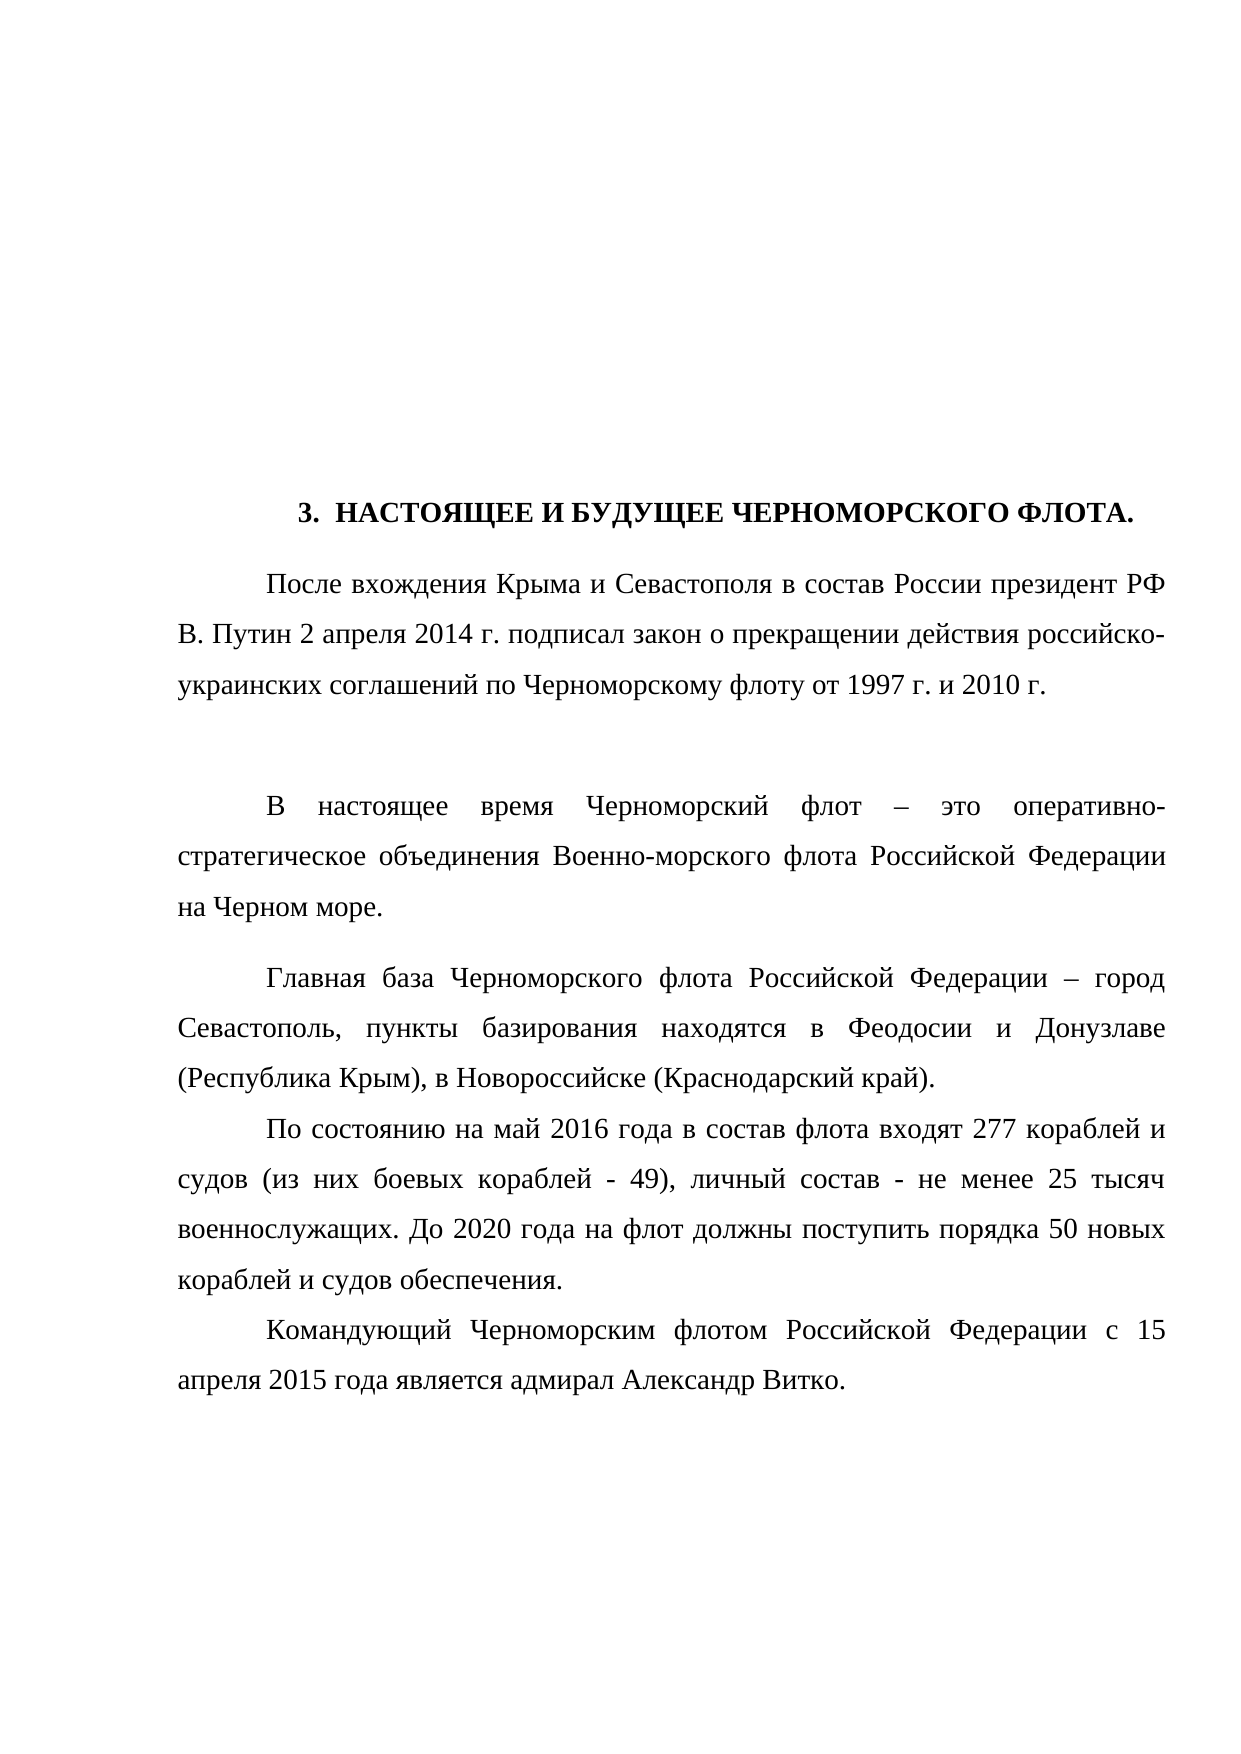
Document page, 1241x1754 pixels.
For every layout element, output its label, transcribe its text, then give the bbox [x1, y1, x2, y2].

text По состоянию на май 2016 года в состав флота входят 277 кораблей и судов (из них боевых кораблей - 49), личный состав - не менее 25 тысяч военнослужащих. До 2020 года на флот должны поступить порядка 50 новых кораблей и судов обеспечения. [177, 1111, 1167, 1295]
text Главная база Черноморского флота Российской Федерации – город Севастополь, пункты базирования находятся в Феодосии и Донузлаве (Республика Крым), в Новороссийске (Краснодарский край). [177, 960, 1167, 1094]
text После вхождения Крыма и Севастополя в состав России президент РФ В. Путин 2 апреля 2014 г. подписал закон о прекращении действия российско-украинских соглашений по Черноморскому флоту от 1997 г. и 2010 г. [177, 566, 1167, 700]
list НАСТОЯЩЕЕ И БУДУЩЕЕ ЧЕРНОМОРСКОГО ФЛОТА. [266, 495, 1167, 528]
text В настоящее время Черноморский флот – это оперативно-стратегическое объединения Военно-морского флота Российской Федерации на Черном море. [177, 788, 1167, 922]
text Командующий Черноморским флотом Российской Федерации с 15 апреля 2015 года является адмирал Александр Витко. [177, 1312, 1167, 1396]
